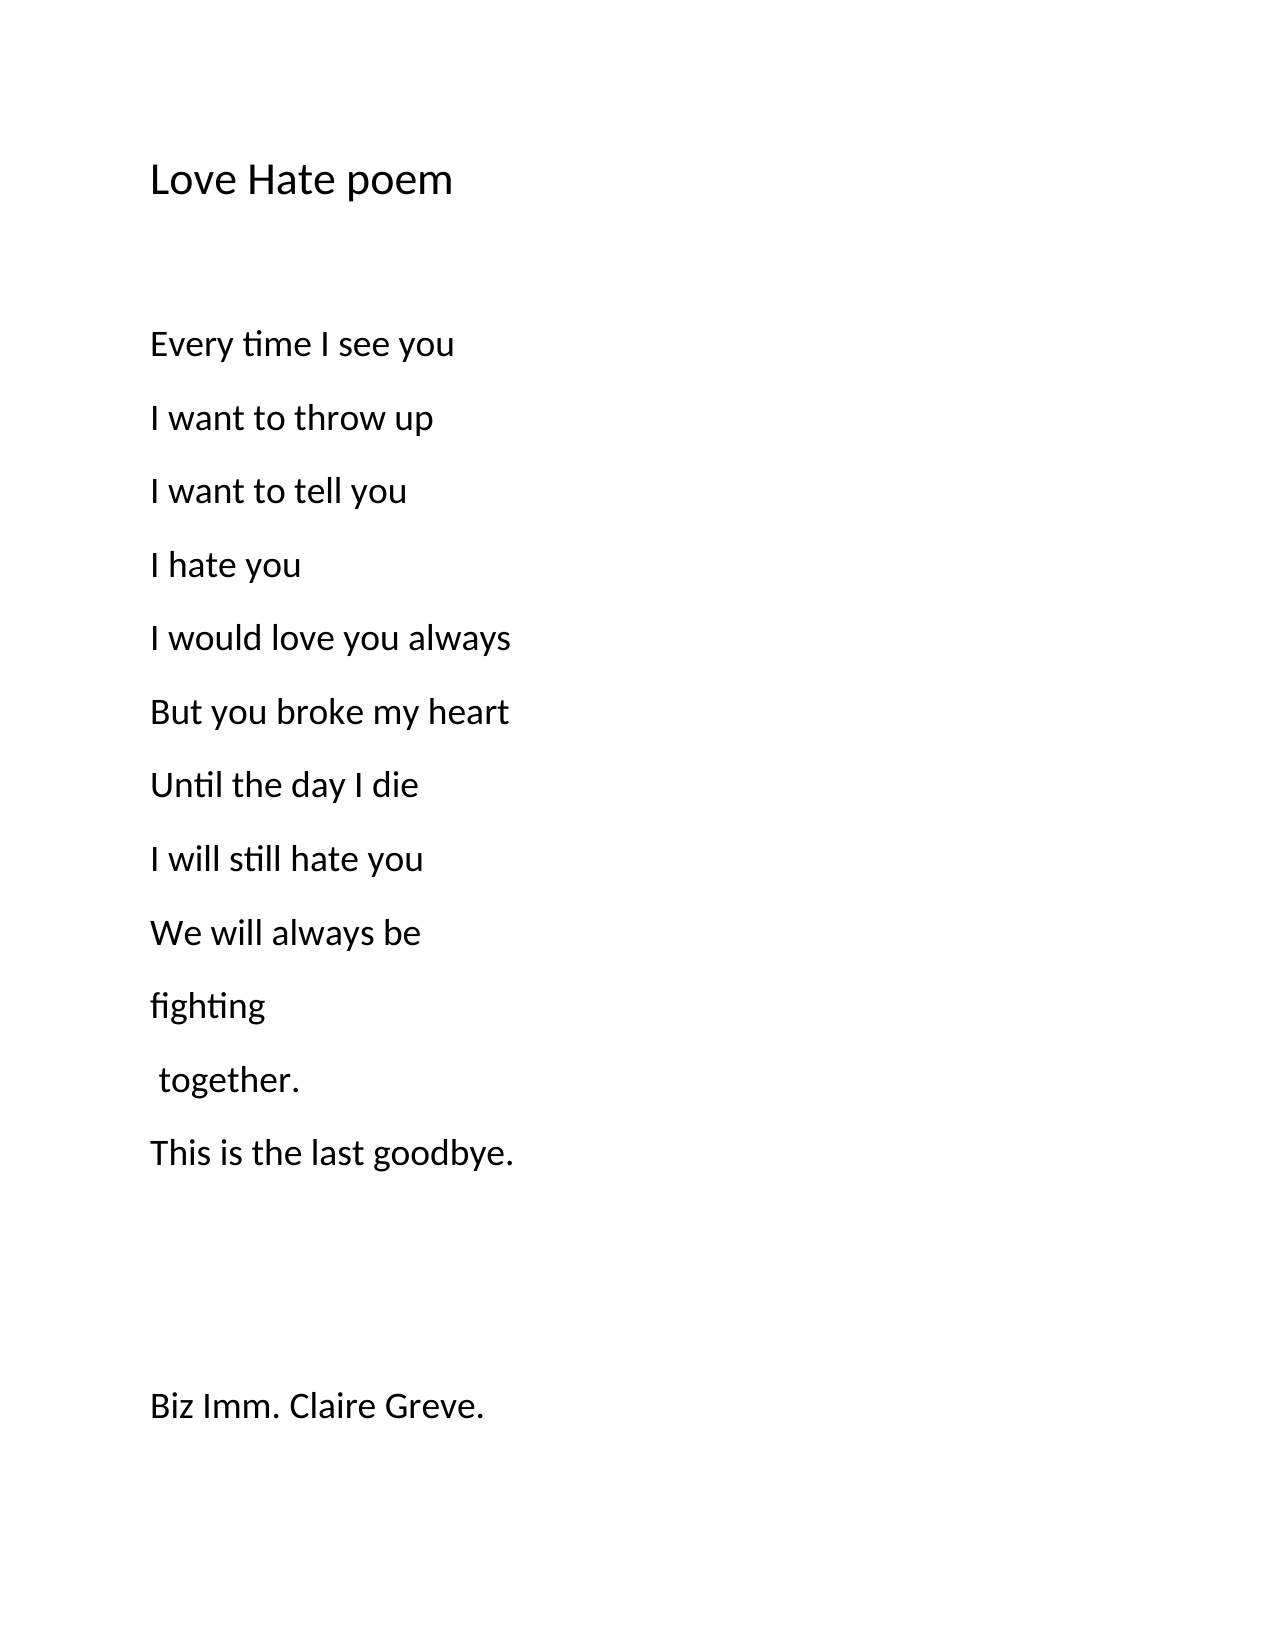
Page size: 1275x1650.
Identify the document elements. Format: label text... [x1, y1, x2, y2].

text I want to throw up [150, 394, 1125, 439]
text I want to tell you [150, 467, 1125, 513]
text Until the day I die [150, 761, 1125, 807]
text I hate you [150, 541, 1125, 587]
text Every time I see you [150, 320, 1125, 366]
text I will still hate you [150, 835, 1125, 881]
text together. [150, 1056, 1125, 1101]
text fighting [150, 982, 1125, 1028]
text But you broke my heart [150, 688, 1125, 734]
text Love Hate poem [150, 150, 1125, 206]
text We will always be [150, 908, 1125, 954]
text Biz Imm. Claire Greve. [150, 1382, 1125, 1428]
text This is the last goodbye. [150, 1129, 1125, 1175]
text I would love you always [150, 614, 1125, 660]
